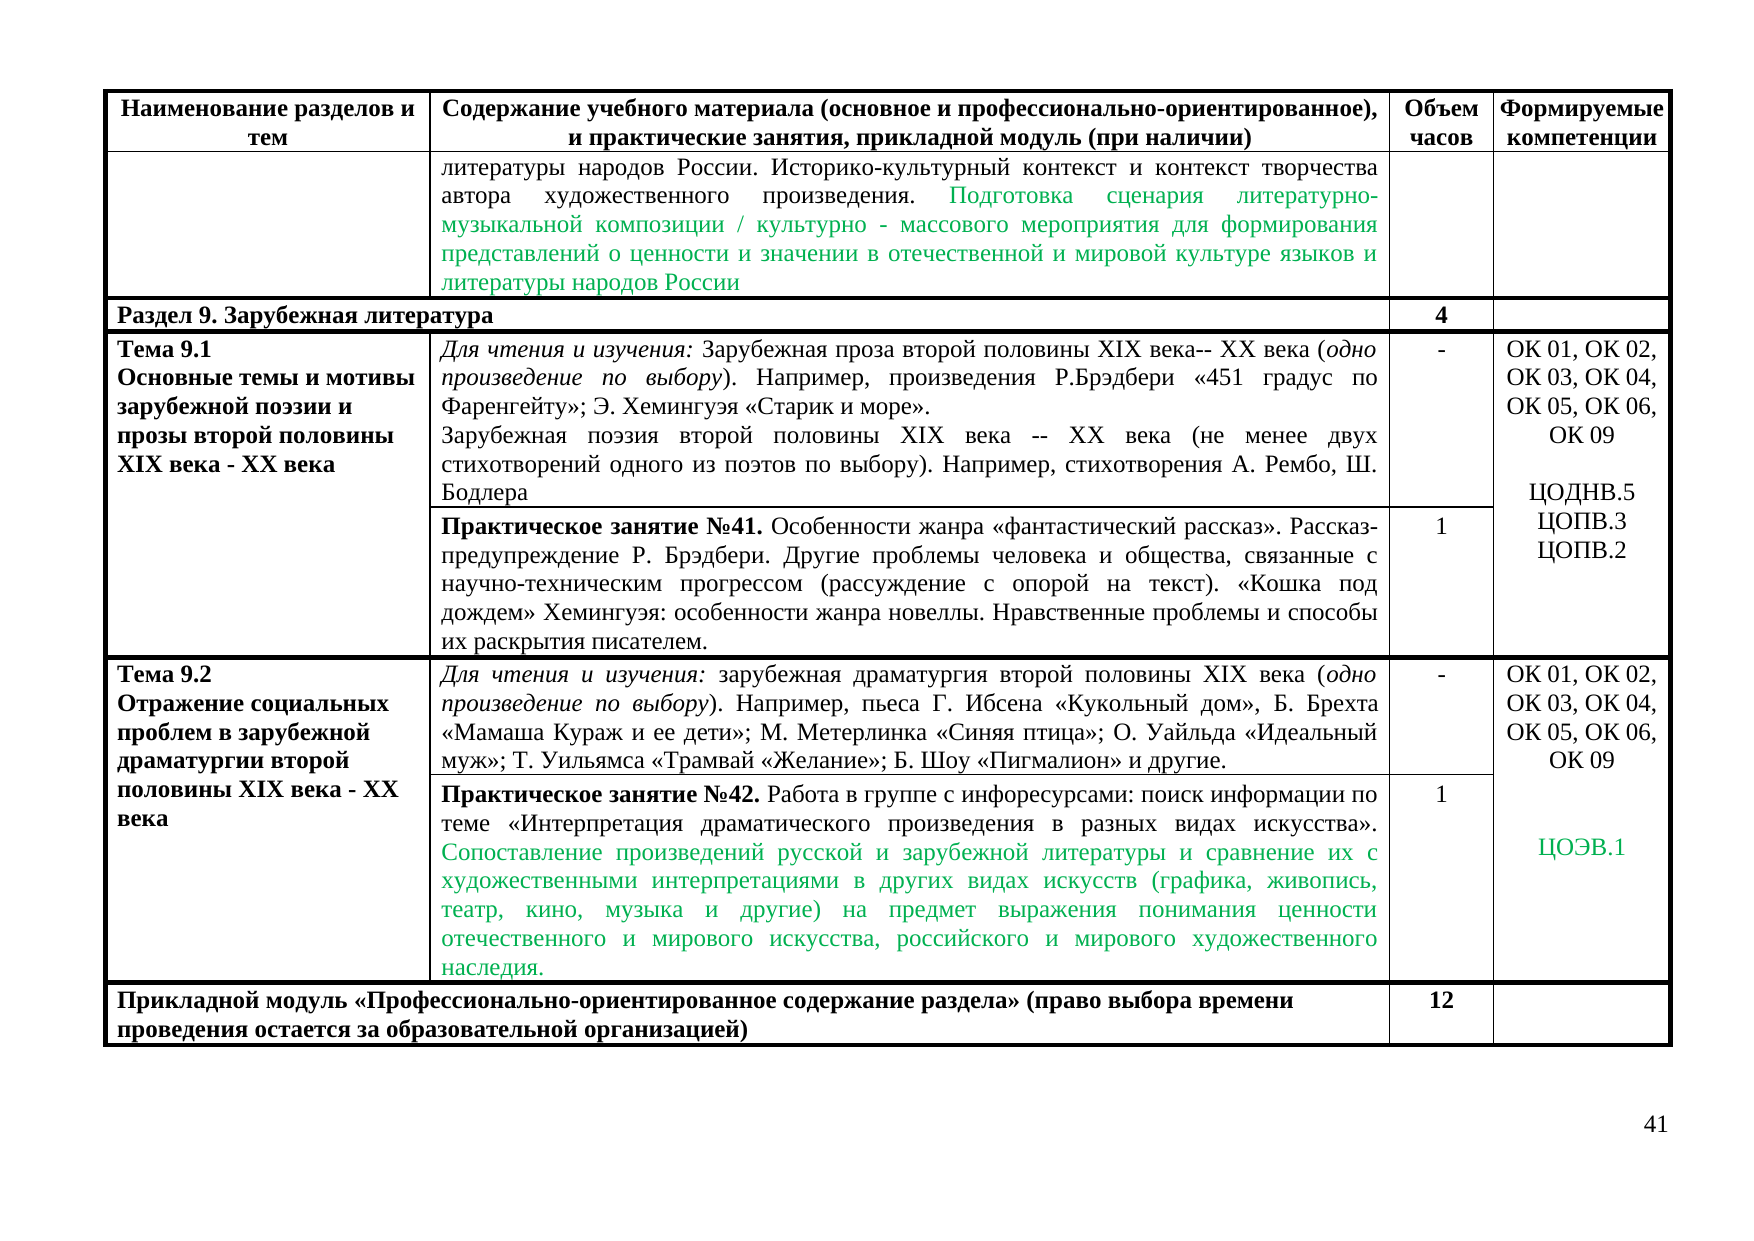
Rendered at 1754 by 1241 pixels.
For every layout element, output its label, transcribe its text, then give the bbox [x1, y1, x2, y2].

table_cell 1 [1390, 508, 1493, 655]
table_cell Раздел 9. Зарубежная литература [108, 300, 1389, 329]
table_cell ОК 01, ОК 02, ОК 03, ОК 04, ОК 05, ОК 06, ОК 09 ЦОЭВ.1 [1494, 660, 1668, 980]
table_header Содержание учебного материала (основное и профессионально-ориентированное), и практические занятия, прикладной модуль (при наличии) [431, 93, 1389, 151]
table_header Формируемые компетенции [1494, 93, 1668, 151]
table_cell 12 [1390, 985, 1493, 1042]
table_cell Прикладной модуль «Профессионально-ориентированное содержание раздела» (право выбора времени проведения остается за образовательной организацией) [108, 985, 1389, 1042]
table_cell - [1390, 334, 1493, 506]
table_cell Тема 9.2 Отражение социальных проблем в зарубежной драматургии второй половины XIX века - XX века [108, 660, 429, 980]
table_header Наименование разделов и тем [108, 93, 429, 151]
table_cell [1494, 985, 1668, 1042]
table_cell 4 [1390, 300, 1493, 329]
table_cell 1 [1390, 152, 1493, 296]
table_cell Тема 9.1 Основные темы и мотивы зарубежной поэзии и прозы второй половины XIX века - XX века [108, 334, 429, 655]
table_cell Для чтения и изучения: Зарубежная проза второй половины XIX века-- XX века (одно произведение по выбору). Например, произведения Р.Брэдбери «451 градус по Фаренгейту»; Э. Хемингуэя «Старик и море». Зарубежная поэзия второй половины XIX века -- XX века (не менее двух стихотворений одного из поэтов по выбору). Например, стихотворения А. Рембо, Ш. Бодлера [431, 334, 1389, 506]
table_cell Практическое занятие №42. Работа в группе с инфоресурсами: поиск информации по теме «Интерпретация драматического произведения в разных видах искусства». Сопоставление произведений русской и зарубежной литературы и сравнение их с художественными интерпретациями в других видах искусств (графика, живопись, театр, кино, музыка и другие) на предмет выражения понимания ценности отечественного и мирового искусства, российского и мирового художественного наследия. [431, 775, 1389, 980]
table_cell 1 [1390, 775, 1493, 980]
table_cell - [1390, 660, 1493, 774]
table_cell ОК 01, ОК 02, ОК 03, ОК 04, ОК 05, ОК 06, ОК 09 ЦОДНВ.5 ЦОПВ.3 ЦОПВ.2 [1494, 334, 1668, 655]
table_cell Для чтения и изучения: зарубежная драматургия второй половины XIX века (одно произведение по выбору). Например, пьеса Г. Ибсена «Кукольный дом», Б. Брехта «Мамаша Кураж и ее дети»; М. Метерлинка «Синяя птица»; О. Уайльда «Идеальный муж»; Т. Уильямса «Трамвай «Желание»; Б. Шоу «Пигмалион» и другие. [431, 660, 1389, 774]
table_cell [1494, 300, 1668, 329]
table_header Объем часов [1390, 93, 1493, 151]
table_cell Практическое занятие №41. Особенности жанра «фантастический рассказ». Рассказ-предупреждение Р. Брэдбери. Другие проблемы человека и общества, связанные с научно-техническим прогрессом (рассуждение с опорой на текст). «Кошка под дождем» Хемингуэя: особенности жанра новеллы. Нравственные проблемы и способы их раскрытия писателем. [431, 508, 1389, 655]
